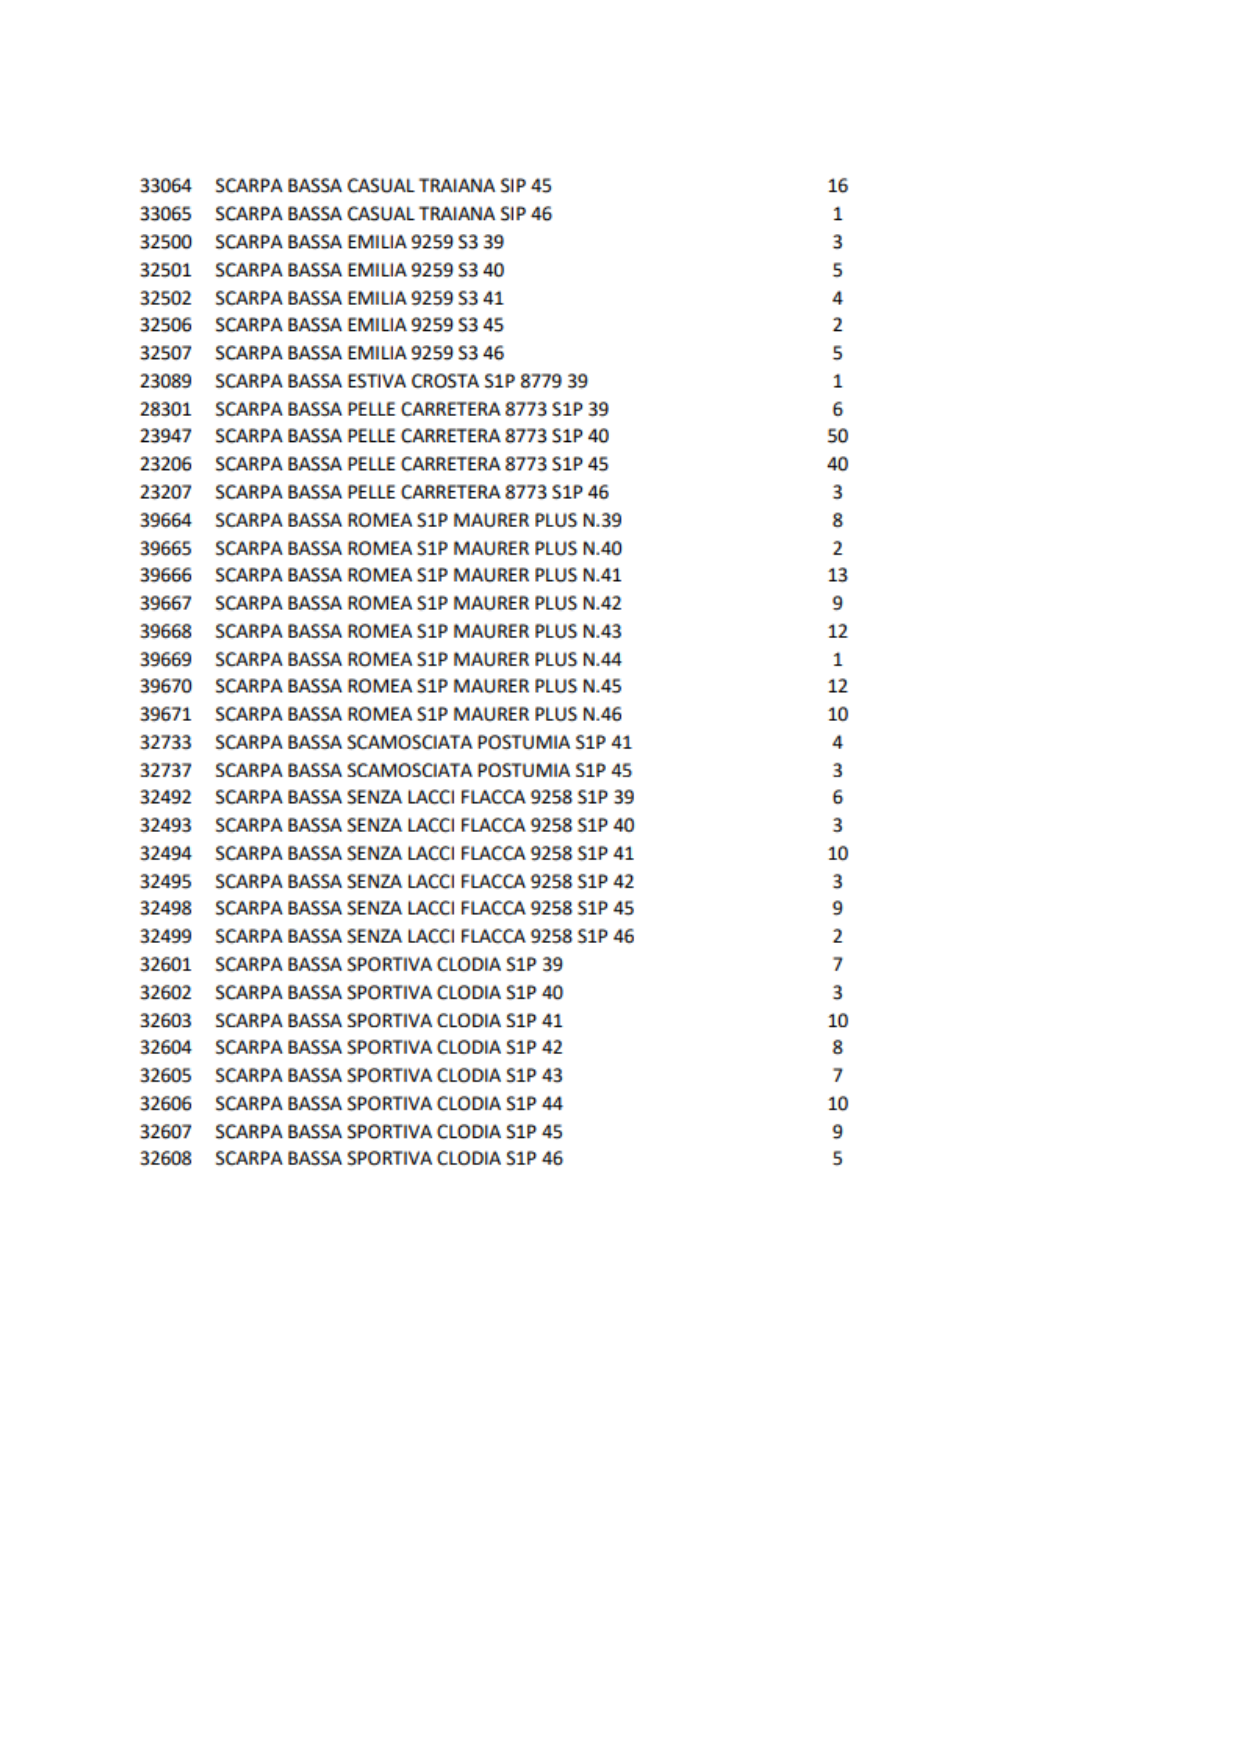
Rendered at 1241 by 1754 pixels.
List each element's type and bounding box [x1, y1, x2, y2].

picture [118, 147, 864, 1176]
